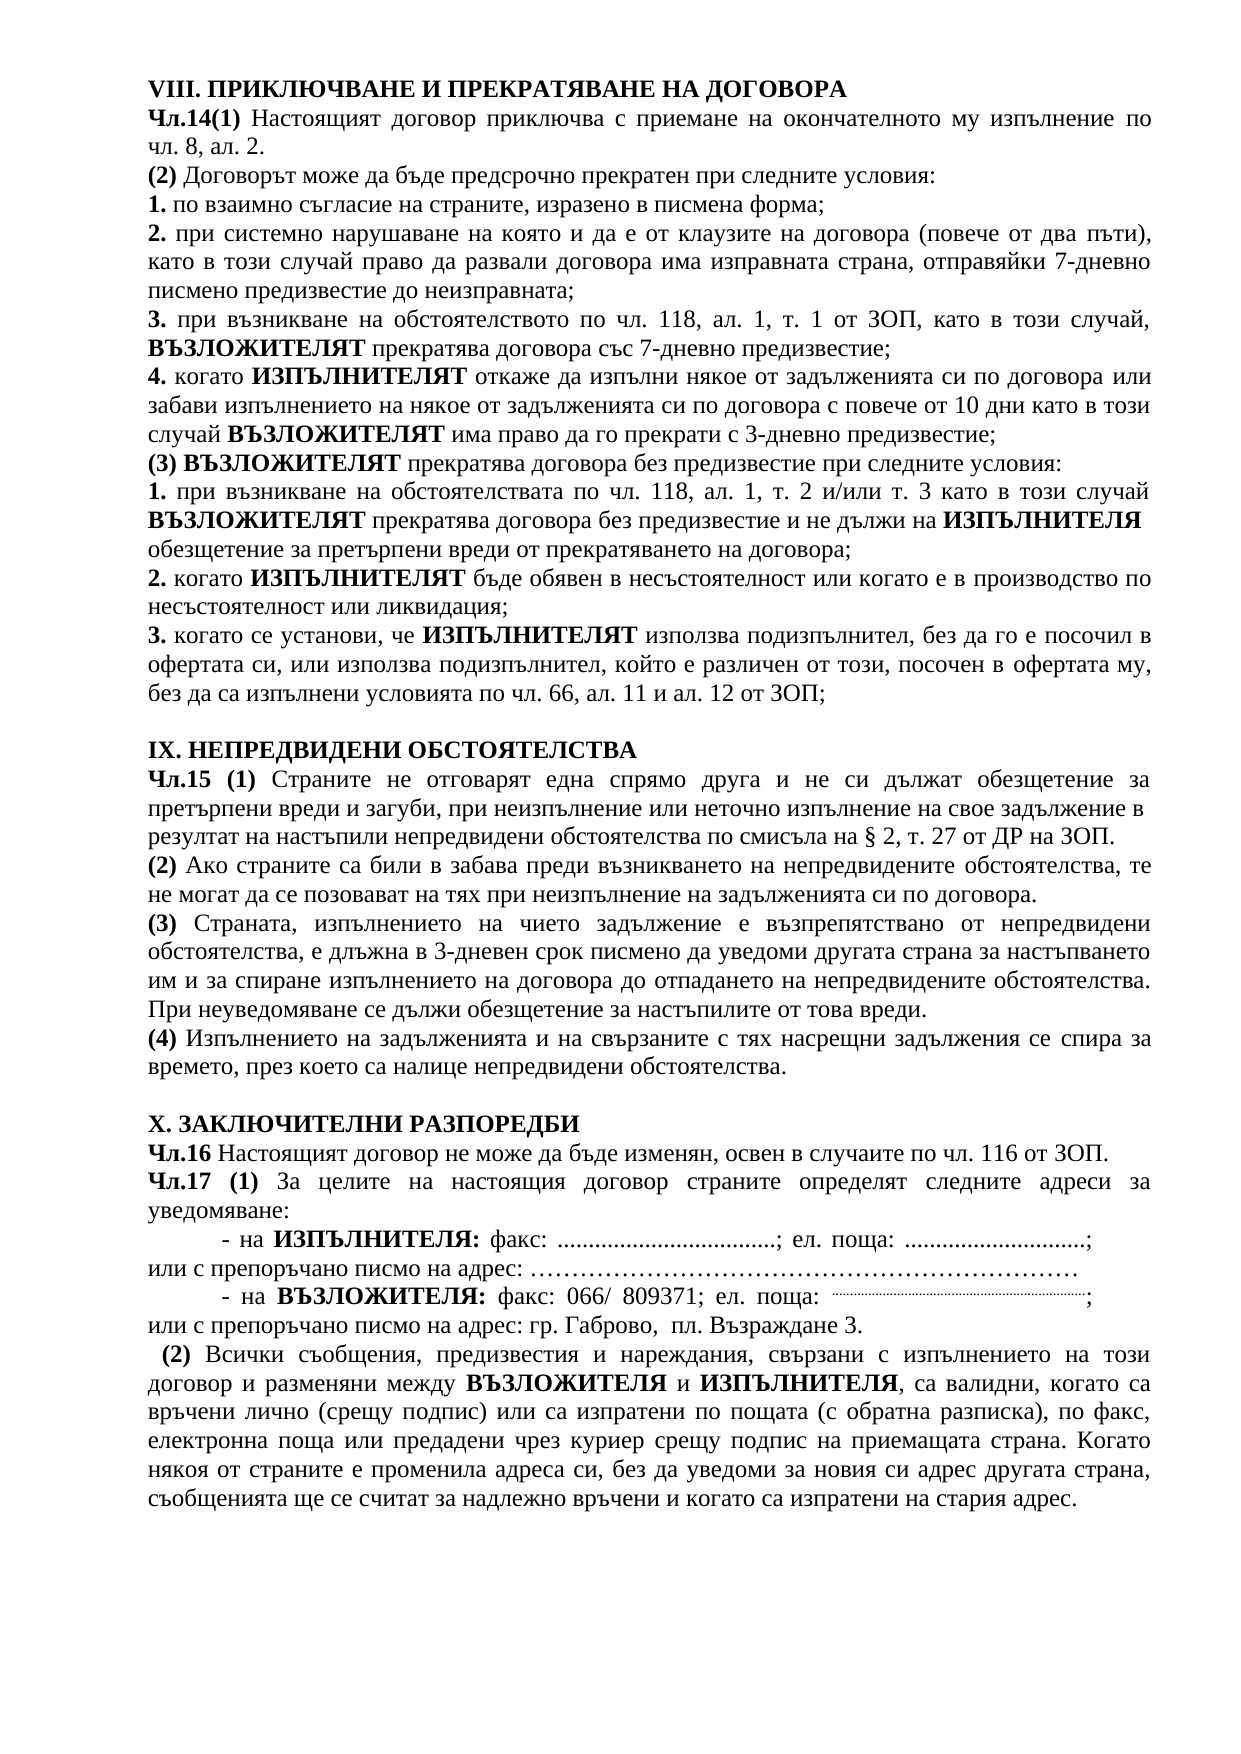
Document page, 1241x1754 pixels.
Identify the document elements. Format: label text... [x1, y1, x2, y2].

text - на ИЗПЪЛНИТЕЛЯ: факс: ...................................; ел. поща: .............................; или с препоръчано писмо на адрес: ………………………………………………………… [148, 1224, 1093, 1281]
text 1. при възникване на обстоятелствата по чл. 118, ал. 1, т. 2 и/или т. 3 като в този случай ВЪЗЛОЖИТЕЛЯТ прекратява договора без предизвестие и не дължи на ИЗПЪЛНИТЕЛЯ [148, 476, 1152, 534]
text VІІІ. ПРИКЛЮЧВАНЕ И ПРЕКРАТЯВАНЕ НА ДОГОВОРА [148, 74, 1152, 103]
text Чл.17 (1) За целите на настоящия договор страните определят следните адреси за уведомяване: [148, 1166, 1152, 1224]
text 3. когато се установи, че ИЗПЪЛНИТЕЛЯТ използва подизпълнител, без да го е посочил в офертата си, или използва подизпълнител, който е различен от този, посочен в офертата му, без да са изпълнени условията по чл. 66, ал. 11 и ал. 12 от ЗОП; [148, 620, 1152, 706]
text резултат на настъпили непредвидени обстоятелства по смисъла на § 2, т. 27 от ДР на ЗОП. [148, 821, 1152, 850]
text Чл.15 (1) Страните не отговарят една спрямо друга и не си дължат обезщетение за претърпени вреди и загуби, при неизпълнение или неточно изпълнение на свое задължение в [148, 764, 1152, 821]
text обезщетение за претърпени вреди от прекратяването на договора; [148, 534, 1152, 563]
text Чл.16 Настоящият договор не може да бъде изменян, освен в случаите по чл. 116 от ЗОП. [148, 1138, 1152, 1166]
text (2) Договорът може да бъде предсрочно прекратен при следните условия: [148, 160, 1152, 189]
text 1. по взаимно съгласие на страните, изразено в писмена форма; [148, 189, 1152, 218]
text - на ВЪЗЛОЖИТЕЛЯ: факс: 066/ 809371; ел. поща: ......................................................................; или с препоръчано писмо на адрес: гр. Габрово, пл. Възраждане 3. [148, 1281, 1093, 1339]
text (3) Страната, изпълнението на чието задължение е възпрепятствано от непредвидени обстоятелства, е длъжна в 3-дневен срок писмено да уведоми другата страна за настъпването им и за спиране изпълнението на договора до отпадането на непредвидените обстоятелства. При неуведомяване се дължи обезщетение за настъпилите от това вреди. [148, 908, 1152, 1023]
text 2. при системно нарушаване на която и да е от клаузите на договора (повече от два пъти), като в този случай право да развали договора има изправната страна, отправяйки 7-дневно писмено предизвестие до неизправната; [148, 218, 1152, 304]
text Х. ЗАКЛЮЧИТЕЛНИ РАЗПОРЕДБИ [148, 1109, 1152, 1138]
text (4) Изпълнението на задълженията и на свързаните с тях насрещни задължения се спира за времето, през което са налице непредвидени обстоятелства. [148, 1023, 1152, 1080]
text (2) Ако страните са били в забава преди възникването на непредвидените обстоятелства, те не могат да се позовават на тях при неизпълнение на задълженията си по договора. [148, 850, 1152, 908]
text Чл.14(1) Настоящият договор приключва с приемане на окончателното му изпълнение по чл. 8, ал. 2. [148, 103, 1152, 160]
text 2. когато ИЗПЪЛНИТЕЛЯТ бъде обявен в несъстоятелност или когато е в производство по несъстоятелност или ликвидация; [148, 563, 1152, 620]
text (2) Всички съобщения, предизвестия и нареждания, свързани с изпълнението на този договор и разменяни между ВЪЗЛОЖИТЕЛЯ и ИЗПЪЛНИТЕЛЯ, са валидни, когато са връчени лично (срещу подпис) или са изпратени по пощата (с обратна разписка), по факс, електронна поща или предадени чрез куриер срещу подпис на приемащата страна. Когато някоя от страните е променила адреса си, без да уведоми за новия си адрес другата страна, съобщенията ще се считат за надлежно връчени и когато са изпратени на стария адрес. [148, 1339, 1152, 1511]
text ІХ. НЕПРЕДВИДЕНИ ОБСТОЯТЕЛСТВА [148, 735, 1152, 764]
text 3. при възникване на обстоятелството по чл. 118, ал. 1, т. 1 от ЗОП, като в този случай, ВЪЗЛОЖИТЕЛЯТ прекратява договора със 7-дневно предизвестие; [148, 304, 1152, 361]
text (3) ВЪЗЛОЖИТЕЛЯТ прекратява договора без предизвестие при следните условия: [148, 448, 1152, 476]
text 4. когато ИЗПЪЛНИТЕЛЯТ откаже да изпълни някое от задълженията си по договора или забави изпълнението на някое от задълженията си по договора с повече от 10 дни като в този случай ВЪЗЛОЖИТЕЛЯТ има право да го прекрати с 3-дневно предизвестие; [148, 361, 1152, 448]
